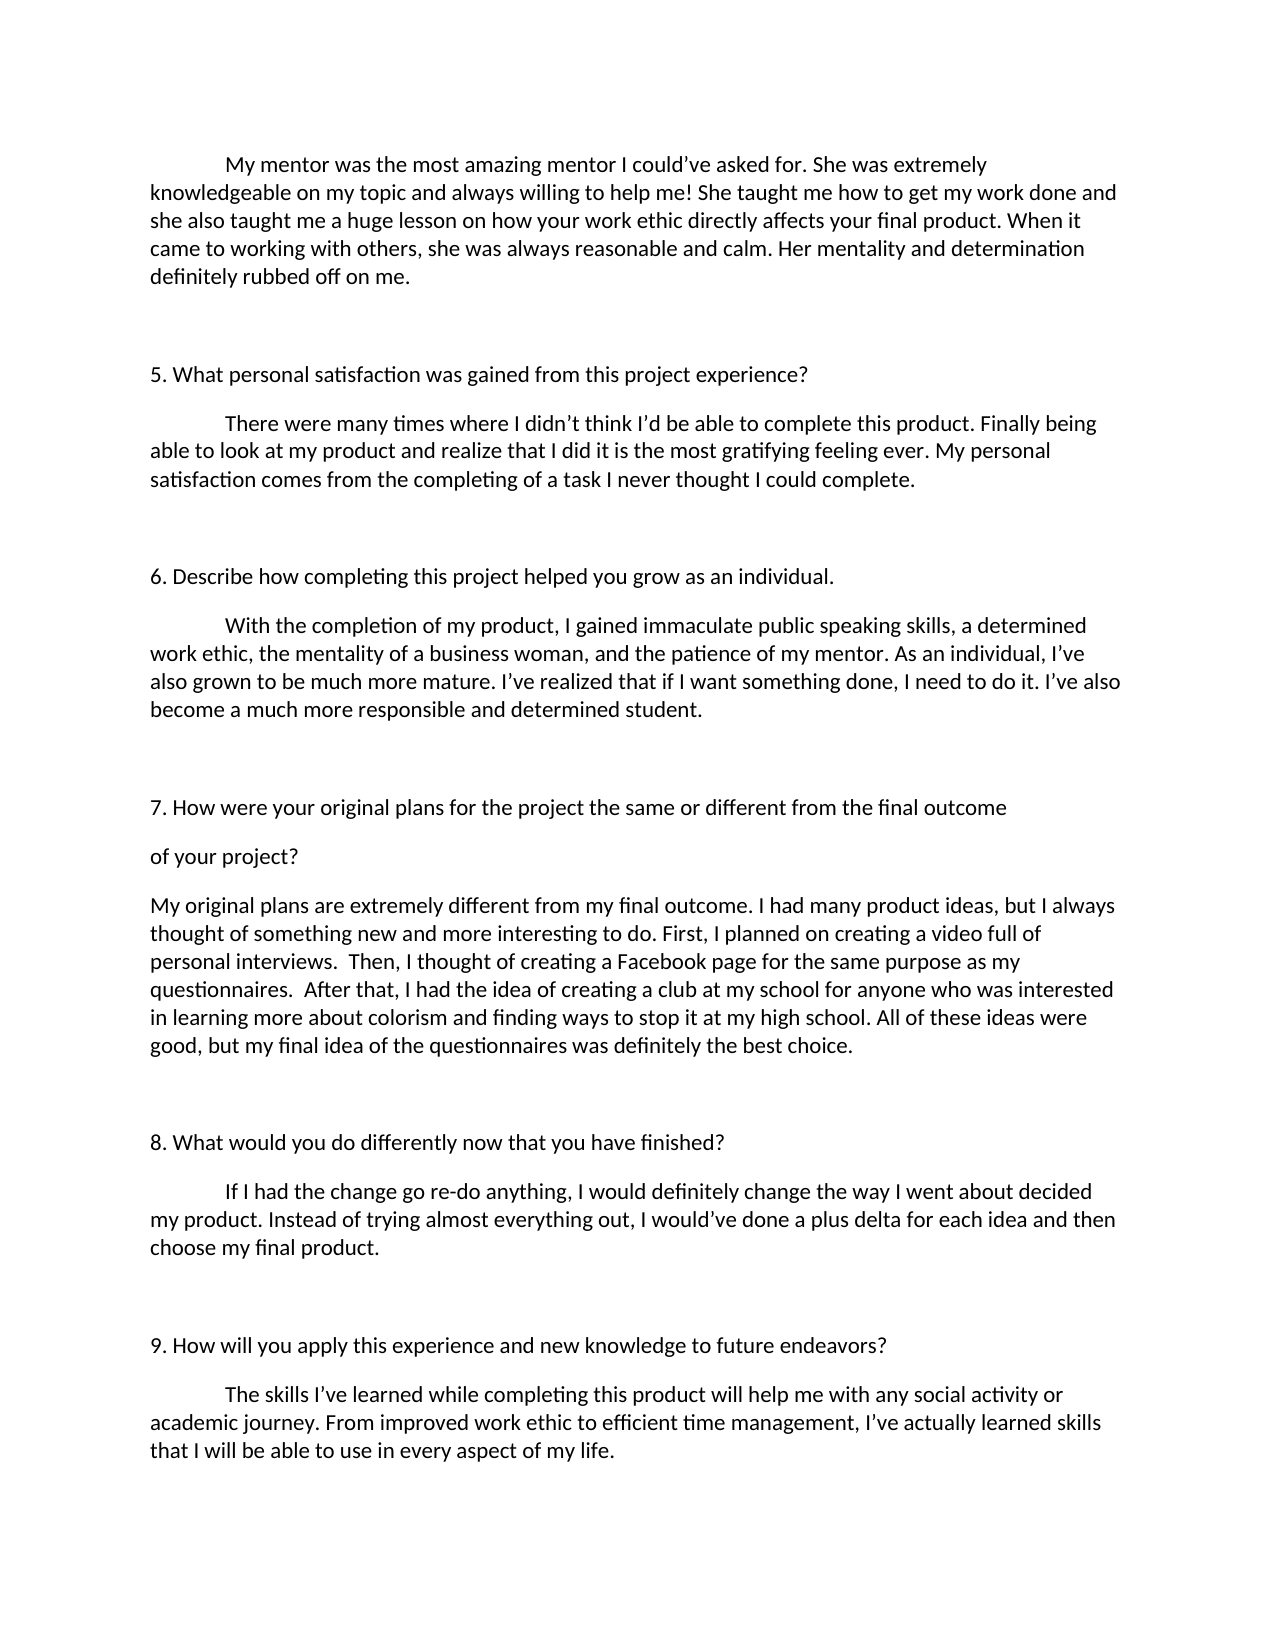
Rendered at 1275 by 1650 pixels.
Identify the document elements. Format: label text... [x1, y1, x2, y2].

text My mentor was the most amazing mentor I could’ve asked for. She was extremely knowledgeable on my topic and always willing to help me! She taught me how to get my work done and she also taught me a huge lesson on how your work ethic directly affects your final product. When it came to working with others, she was always reasonable and calm. Her mentality and determination definitely rubbed off on me. [150, 150, 1125, 290]
text 6. Describe how completing this project helped you grow as an individual. [150, 562, 1125, 590]
text 5. What personal satisfaction was gained from this project experience? [150, 360, 1125, 388]
text of your project? [150, 842, 1125, 870]
text There were many times where I didn’t think I’d be able to complete this product. Finally being able to look at my product and realize that I did it is the most gratifying feeling ever. My personal satisfaction comes from the completing of a task I never thought I could complete. [150, 409, 1125, 493]
text My original plans are extremely different from my final outcome. I had many product ideas, but I always thought of something new and more interesting to do. First, I planned on creating a video full of personal interviews. Then, I thought of creating a Facebook page for the same purpose as my questionnaires. After that, I had the idea of creating a club at my school for anyone who was interested in learning more about colorism and finding ways to stop it at my high school. All of these ideas were good, but my final idea of the questionnaires was definitely the best choice. [150, 891, 1125, 1059]
text The skills I’ve learned while completing this product will help me with any social activity or academic journey. From improved work ethic to efficient time management, I’ve actually learned skills that I will be able to use in every aspect of my life. [150, 1380, 1125, 1464]
text If I had the change go re-do anything, I would definitely change the way I went about decided my product. Instead of trying almost everything out, I would’ve done a plus delta for each idea and then choose my final product. [150, 1177, 1125, 1261]
text With the completion of my product, I gained immaculate public speaking skills, a determined work ethic, the mentality of a business woman, and the patience of my mentor. As an individual, I’ve also grown to be much more mature. I’ve realized that if I want something done, I need to do it. I’ve also become a much more responsible and determined student. [150, 611, 1125, 723]
text 8. What would you do differently now that you have finished? [150, 1128, 1125, 1157]
text 7. How were your original plans for the project the same or different from the final outcome [150, 793, 1125, 821]
text 9. How will you apply this experience and new knowledge to future endeavors? [150, 1331, 1125, 1359]
